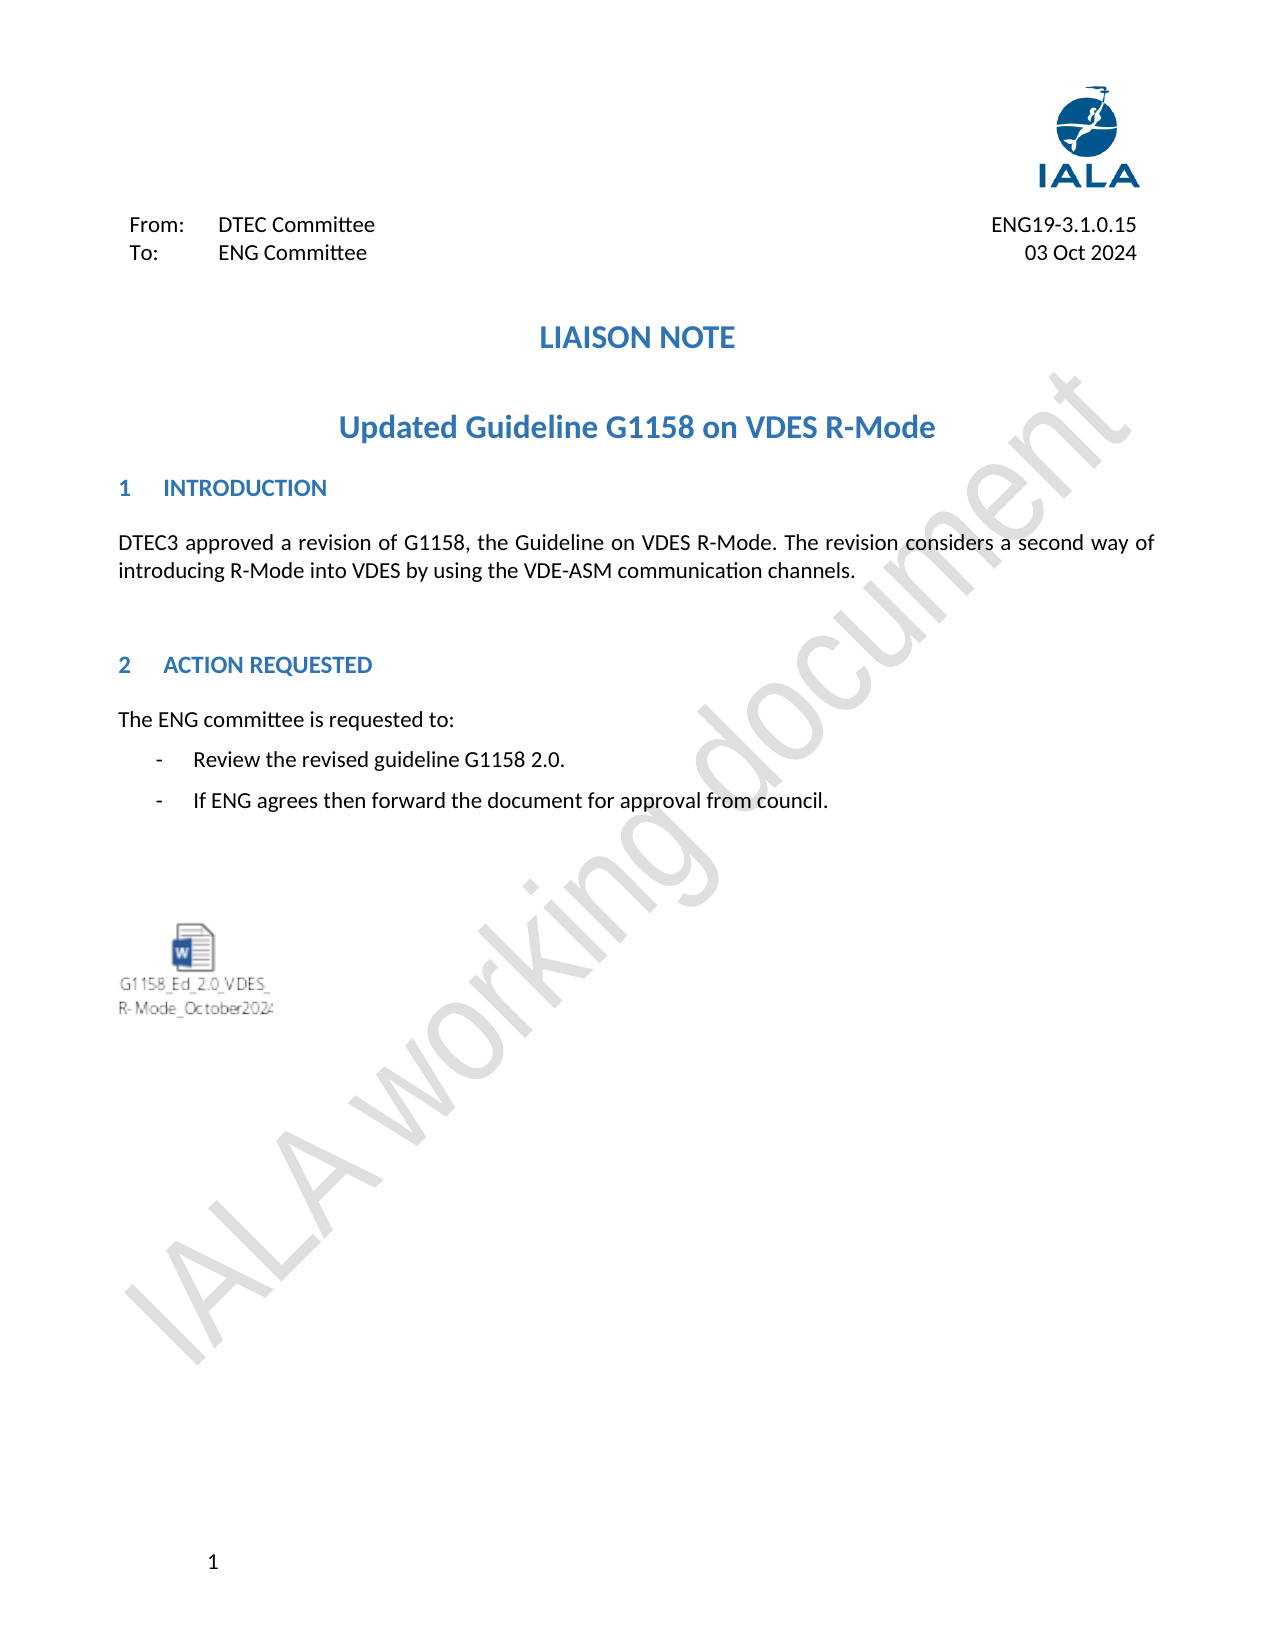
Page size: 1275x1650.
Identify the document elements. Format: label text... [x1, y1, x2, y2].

table_header ENG19-3.1.0.15 [579, 210, 1148, 238]
title Updated Guideline G1158 on VDES R-Mode [118, 407, 1157, 447]
subtitle ACTION REQUESTED [118, 649, 1157, 680]
list If ENG agrees then forward the document for approval from council. [156, 786, 1157, 814]
table_header From: DTEC Committee [118, 210, 579, 238]
table_cell 03 Oct 2024 [579, 238, 1148, 266]
text The ENG committee is requested to: [118, 705, 1157, 733]
title LIAISON NOTE [118, 316, 1157, 357]
table_cell To: ENG Committee [118, 238, 579, 266]
picture [1016, 75, 1157, 210]
subtitle INTRODUCTION [118, 472, 1157, 503]
text DTEC3 approved a revision of G1158, the Guideline on VDES R-Mode. The revision considers a second way of introducing R-Mode into VDES by using the VDE-ASM communication channels. [118, 528, 1157, 584]
list Review the revised guideline G1158 2.0. [156, 745, 1157, 773]
